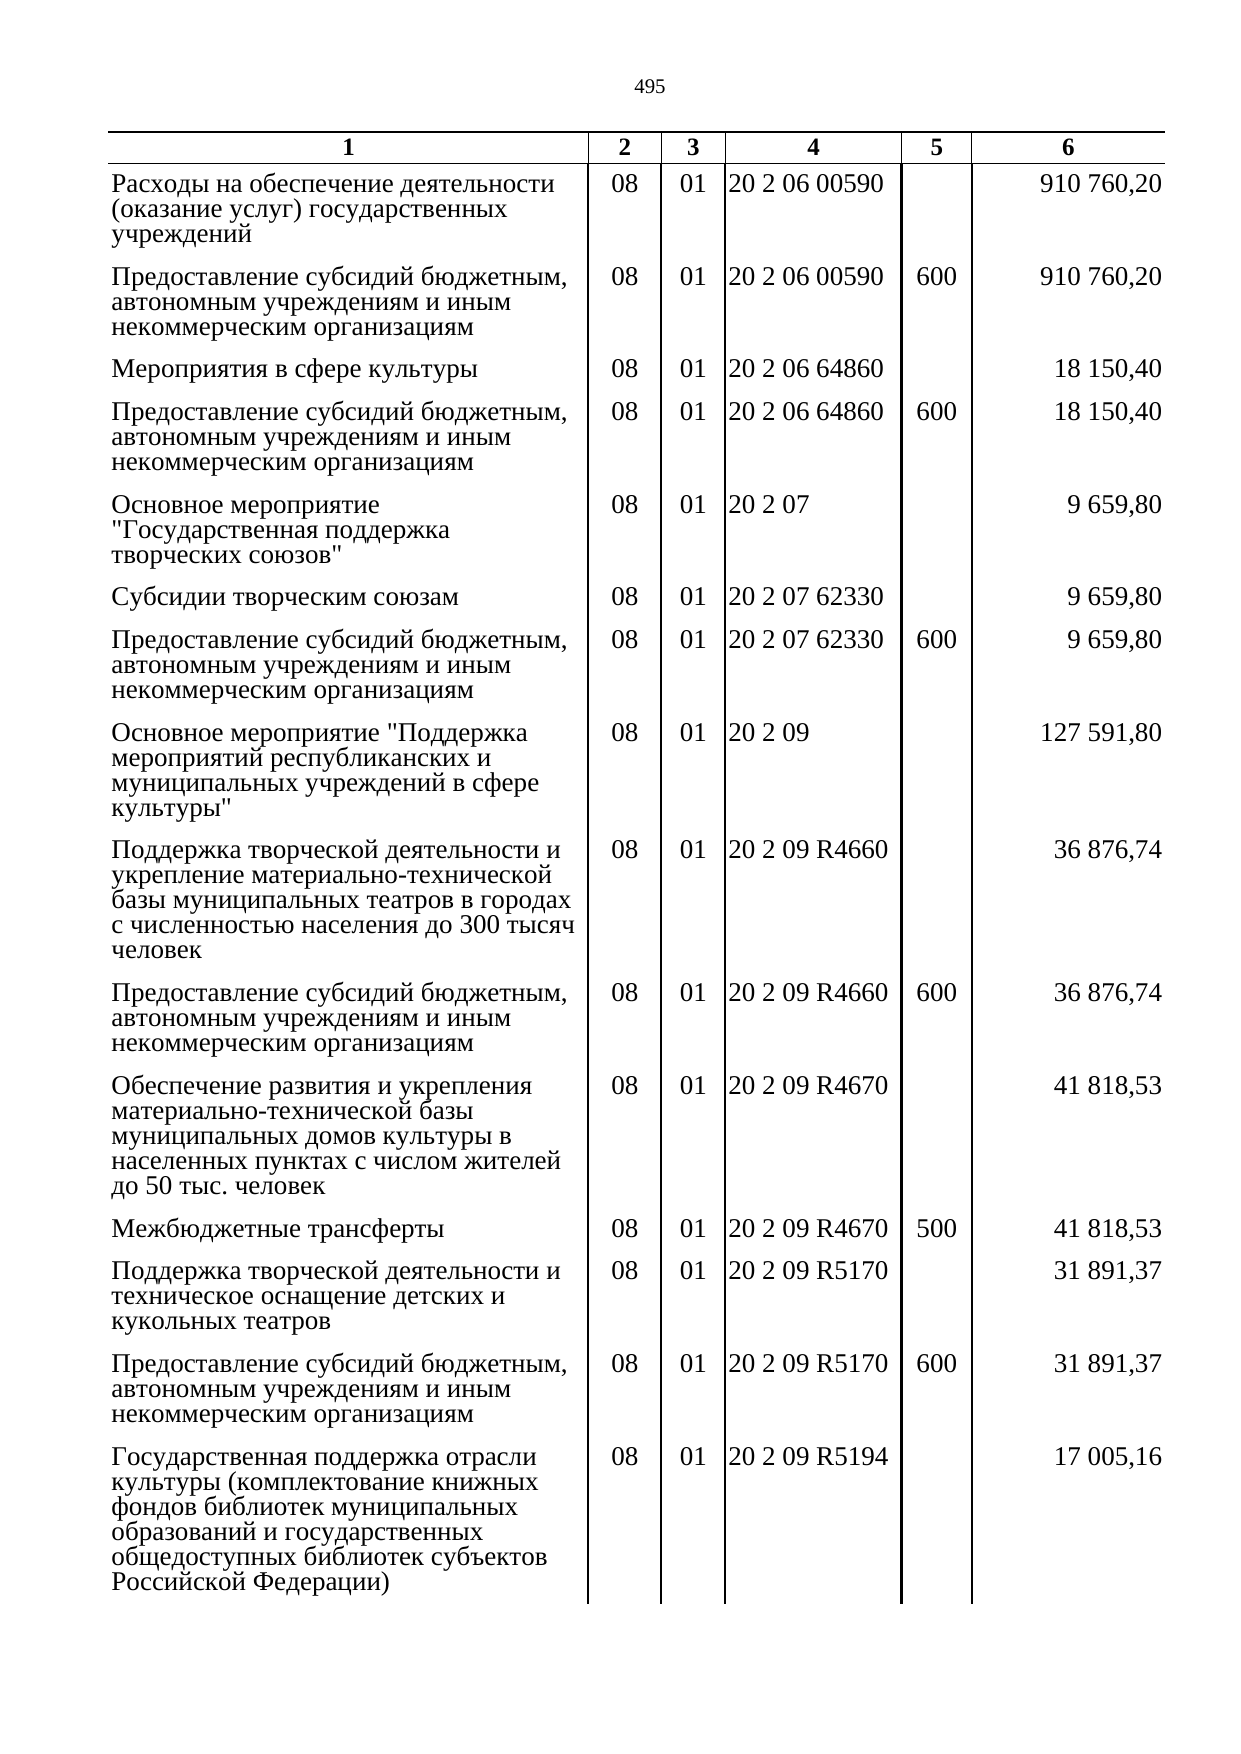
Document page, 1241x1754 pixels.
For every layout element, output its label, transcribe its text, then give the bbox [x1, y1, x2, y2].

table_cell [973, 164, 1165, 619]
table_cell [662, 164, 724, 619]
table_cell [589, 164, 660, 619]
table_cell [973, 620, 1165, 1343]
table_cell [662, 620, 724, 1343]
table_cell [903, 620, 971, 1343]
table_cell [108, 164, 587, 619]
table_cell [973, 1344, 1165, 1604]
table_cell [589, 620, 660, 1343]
table_header 5 [902, 133, 971, 163]
table_header 1 [108, 133, 588, 163]
table_header 6 [972, 133, 1165, 163]
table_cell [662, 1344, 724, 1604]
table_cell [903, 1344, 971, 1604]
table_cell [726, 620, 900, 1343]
table_header 4 [726, 133, 901, 163]
table_header 2 [589, 133, 661, 163]
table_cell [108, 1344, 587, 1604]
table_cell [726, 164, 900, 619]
table_header 3 [662, 133, 725, 163]
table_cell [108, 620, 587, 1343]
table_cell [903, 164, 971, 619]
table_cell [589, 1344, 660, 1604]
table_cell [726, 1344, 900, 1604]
